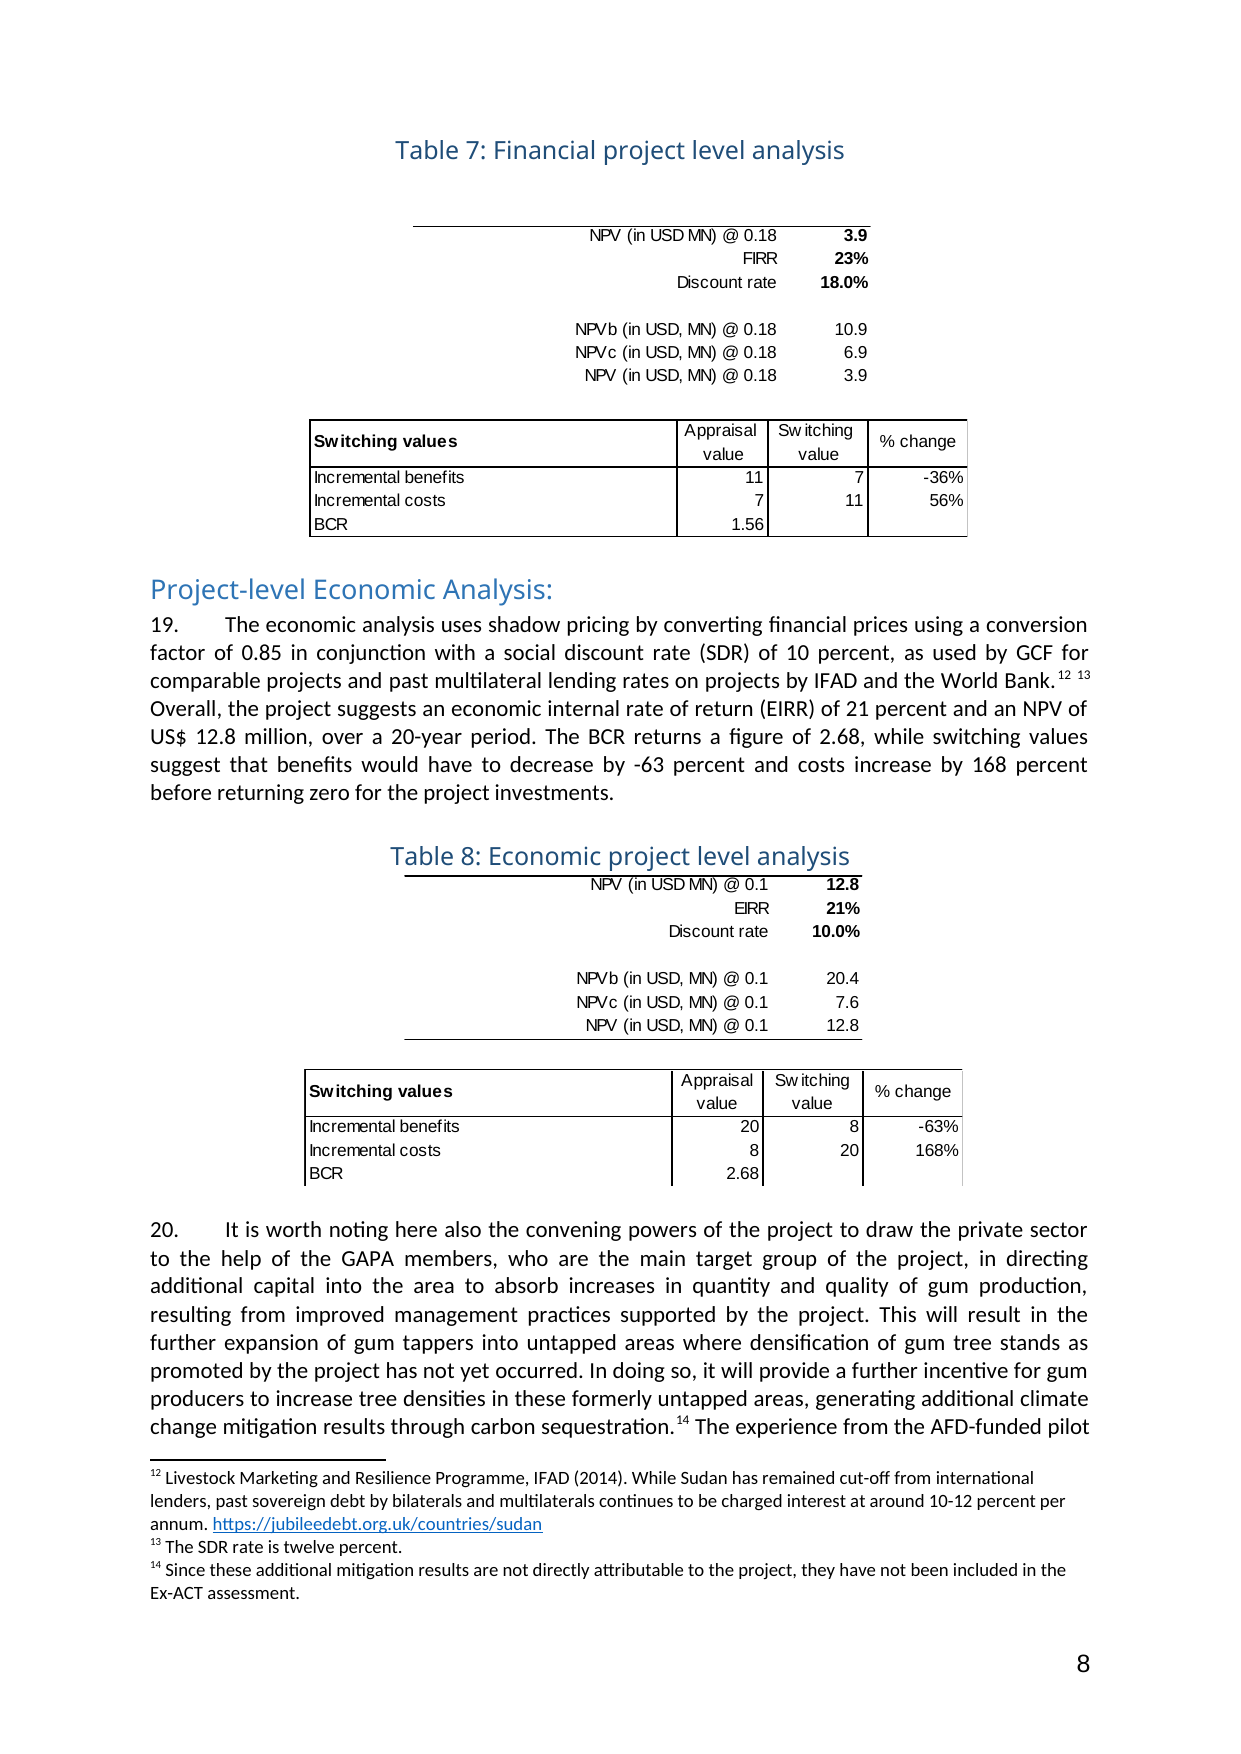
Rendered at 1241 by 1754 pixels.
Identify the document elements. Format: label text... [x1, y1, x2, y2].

list The economic analysis uses shadow pricing by converting financial prices using a conversion factor of 0.85 in conjunction with a social discount rate (SDR) of 10 percent, as used by GCF for comparable projects and past multilateral lending rates on projects by IFAD and the World Bank. Overall, the project suggests an economic internal rate of return (EIRR) of 21 percent and an NPV of US$ 12.8 million, over a 20-year period. The BCR returns a figure of 2.68, while switching values suggest that benefits would have to decrease by -63 percent and costs increase by 168 percent before returning zero for the project investments. [150, 610, 1090, 806]
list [150, 1216, 1090, 1440]
subtitle Project-level Economic Analysis: [150, 570, 1090, 607]
subtitle Table 7: Financial project level analysis [150, 133, 1090, 167]
subtitle Table 8: Economic project level analysis [150, 838, 1090, 873]
